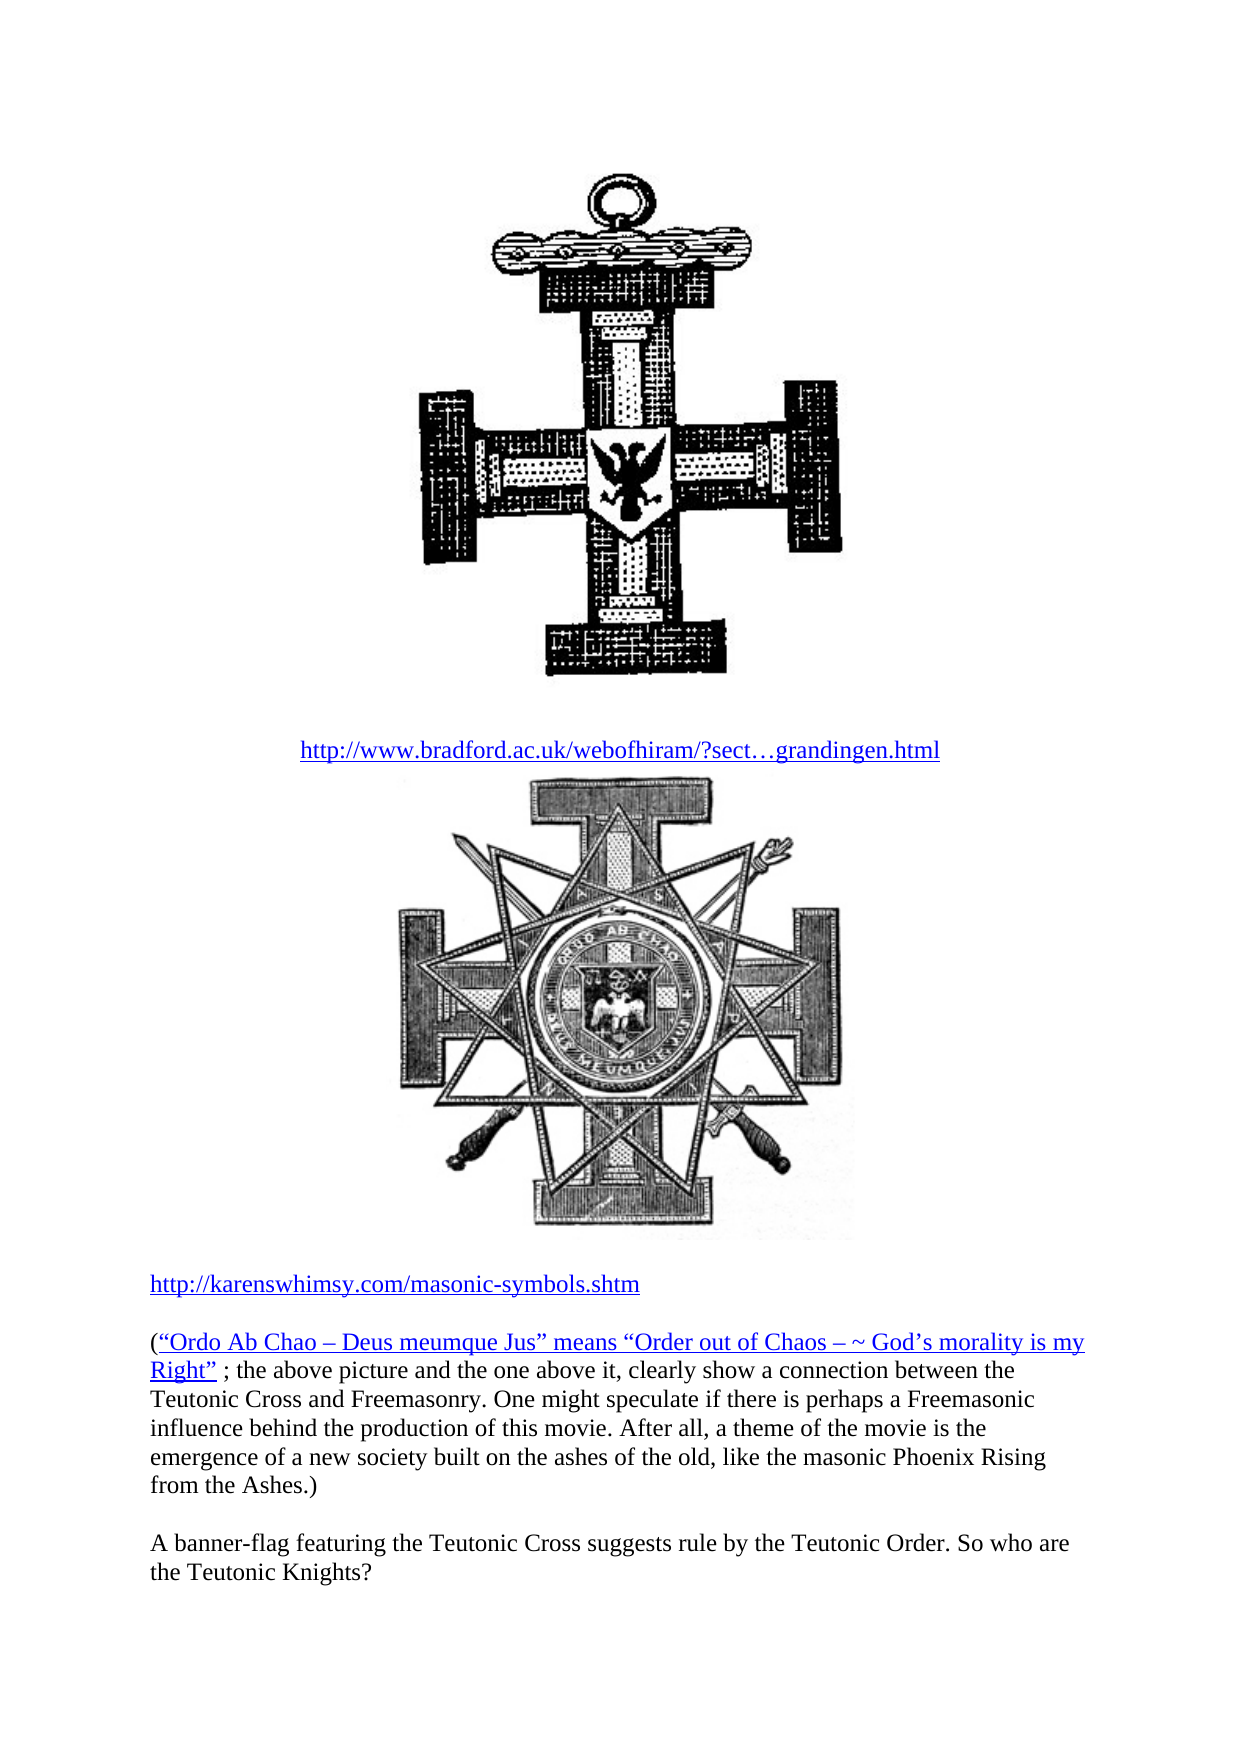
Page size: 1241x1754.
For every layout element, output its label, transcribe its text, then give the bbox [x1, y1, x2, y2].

text A banner-flag featuring the Teutonic Cross suggests rule by the Teutonic Order. So who are the Teutonic Knights? [150, 1528, 1090, 1586]
text (“Ordo Ab Chao – Deus meumque Jus” means “Order out of Chaos – ~ God’s morality is my Right” ; the above picture and the one above it, clearly show a connection between the Teutonic Cross and Freemasonry. One might speculate if there is perhaps a Freemasonic influence behind the production of this movie. After all, a theme of the movie is the emergence of a new society built on the ashes of the old, like the masonic Phoenix Rising from the Ashes.) [150, 1327, 1090, 1499]
picture [385, 764, 855, 1240]
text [150, 150, 1090, 1239]
text http://karenswhimsy.com/masonic-symbols.shtm [150, 1269, 1090, 1297]
picture [360, 150, 880, 736]
